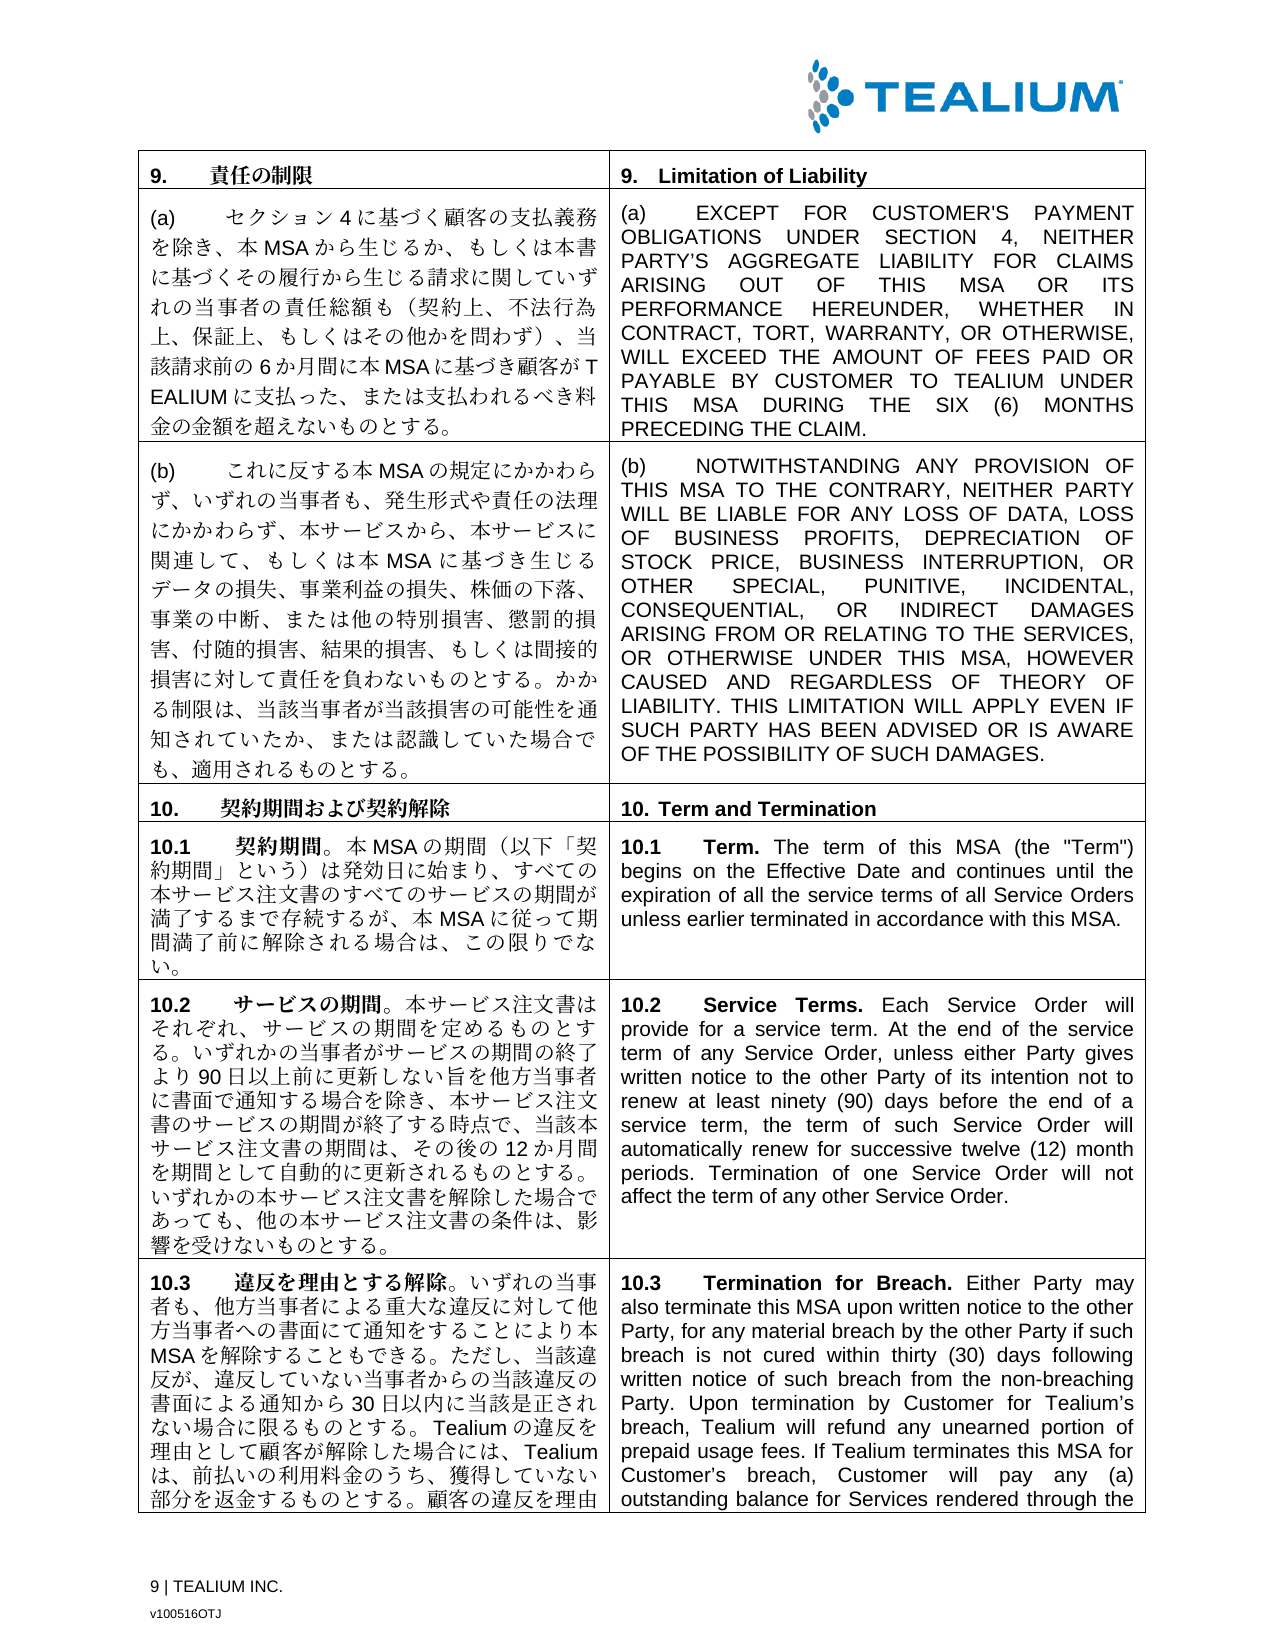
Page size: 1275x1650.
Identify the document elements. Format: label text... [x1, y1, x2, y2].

table_cell 10. 契約期間および契約解除 [139, 784, 609, 821]
table_cell (b) NOTWITHSTANDING ANY PROVISION OF THIS MSA TO THE CONTRARY, NEITHER PARTY WILL BE LIABLE FOR ANY LOSS OF DATA, LOSS OF BUSINESS PROFITS, DEPRECIATION OF STOCK PRICE, BUSINESS INTERRUPTION, OR OTHER SPECIAL, PUNITIVE, INCIDENTAL, CONSEQUENTIAL, OR INDIRECT DAMAGES ARISING FROM OR RELATING TO THE SERVICES, OR OTHERWISE UNDER THIS MSA, HOWEVER CAUSED AND REGARDLESS OF THEORY OF LIABILITY. THIS LIMITATION WILL APPLY EVEN IF SUCH PARTY HAS BEEN ADVISED OR IS AWARE OF THE POSSIBILITY OF SUCH DAMAGES. [610, 442, 1145, 783]
picture [804, 55, 1125, 138]
table_cell 9. 責任の制限 [139, 151, 609, 188]
table_cell Term and Termination [610, 784, 1145, 821]
table_cell (b) これに反する本MSAの規定にかかわらず、いずれの当事者も、発生形式や責任の法理にかかわらず、本サービスから、本サービスに関連して、もしくは本MSAに基づき生じるデータの損失、事業利益の損失、株価の下落、事業の中断、または他の特別損害、懲罰的損害、付随的損害、結果的損害、もしくは間接的損害に対して責任を負わないものとする。かかる制限は、当該当事者が当該損害の可能性を通知されていたか、または認識していた場合でも、適用されるものとする。 [139, 442, 609, 783]
table_cell Limitation of Liability [610, 151, 1145, 188]
table_cell (a) EXCEPT FOR CUSTOMER'S PAYMENT OBLIGATIONS UNDER SECTION 4, NEITHER PARTY’S AGGREGATE LIABILITY FOR CLAIMS ARISING OUT OF THIS MSA OR ITS PERFORMANCE HEREUNDER, WHETHER IN CONTRACT, TORT, WARRANTY, OR OTHERWISE, WILL EXCEED THE AMOUNT OF FEES PAID OR PAYABLE BY CUSTOMER TO TEALIUM UNDER THIS MSA DURING THE SIX (6) MONTHS PRECEDING THE CLAIM. [610, 189, 1145, 441]
table_cell Term. The term of this MSA (the "Term") begins on the Effective Date and continues until the expiration of all the service terms of all Service Orders unless earlier terminated in accordance with this MSA. [610, 822, 1145, 979]
table_cell (a) セクション4に基づく顧客の支払義務を除き、本MSAから生じるか、もしくは本書に基づくその履行から生じる請求に関していずれの当事者の責任総額も（契約上、不法行為上、保証上、もしくはその他かを問わず）、当該請求前の6か月間に本MSAに基づき顧客がTEALIUMに支払った、または支払われるべき料金の金額を超えないものとする。 [139, 189, 609, 441]
table_cell Service Terms. Each Service Order will provide for a service term. At the end of the service term of any Service Order, unless either Party gives written notice to the other Party of its intention not to renew at least ninety (90) days before the end of a service term, the term of such Service Order will automatically renew for successive twelve (12) month periods. Termination of one Service Order will not affect the term of any other Service Order. [610, 980, 1145, 1258]
table_cell 10.2 サービスの期間。本サービス注文書はそれぞれ、サービスの期間を定めるものとする。いずれかの当事者がサービスの期間の終了より90日以上前に更新しない旨を他方当事者に書面で通知する場合を除き、本サービス注文書のサービスの期間が終了する時点で、当該本サービス注文書の期間は、その後の12か月間を期間として自動的に更新されるものとする。いずれかの本サービス注文書を解除した場合であっても、他の本サービス注文書の条件は、影響を受けないものとする。 [139, 980, 609, 1258]
table_cell 10.1 契約期間。本MSAの期間（以下「契約期間」という）は発効日に始まり、すべての本サービス注文書のすべてのサービスの期間が満了するまで存続するが、本MSAに従って期間満了前に解除される場合は、この限りでない。 [139, 822, 609, 979]
